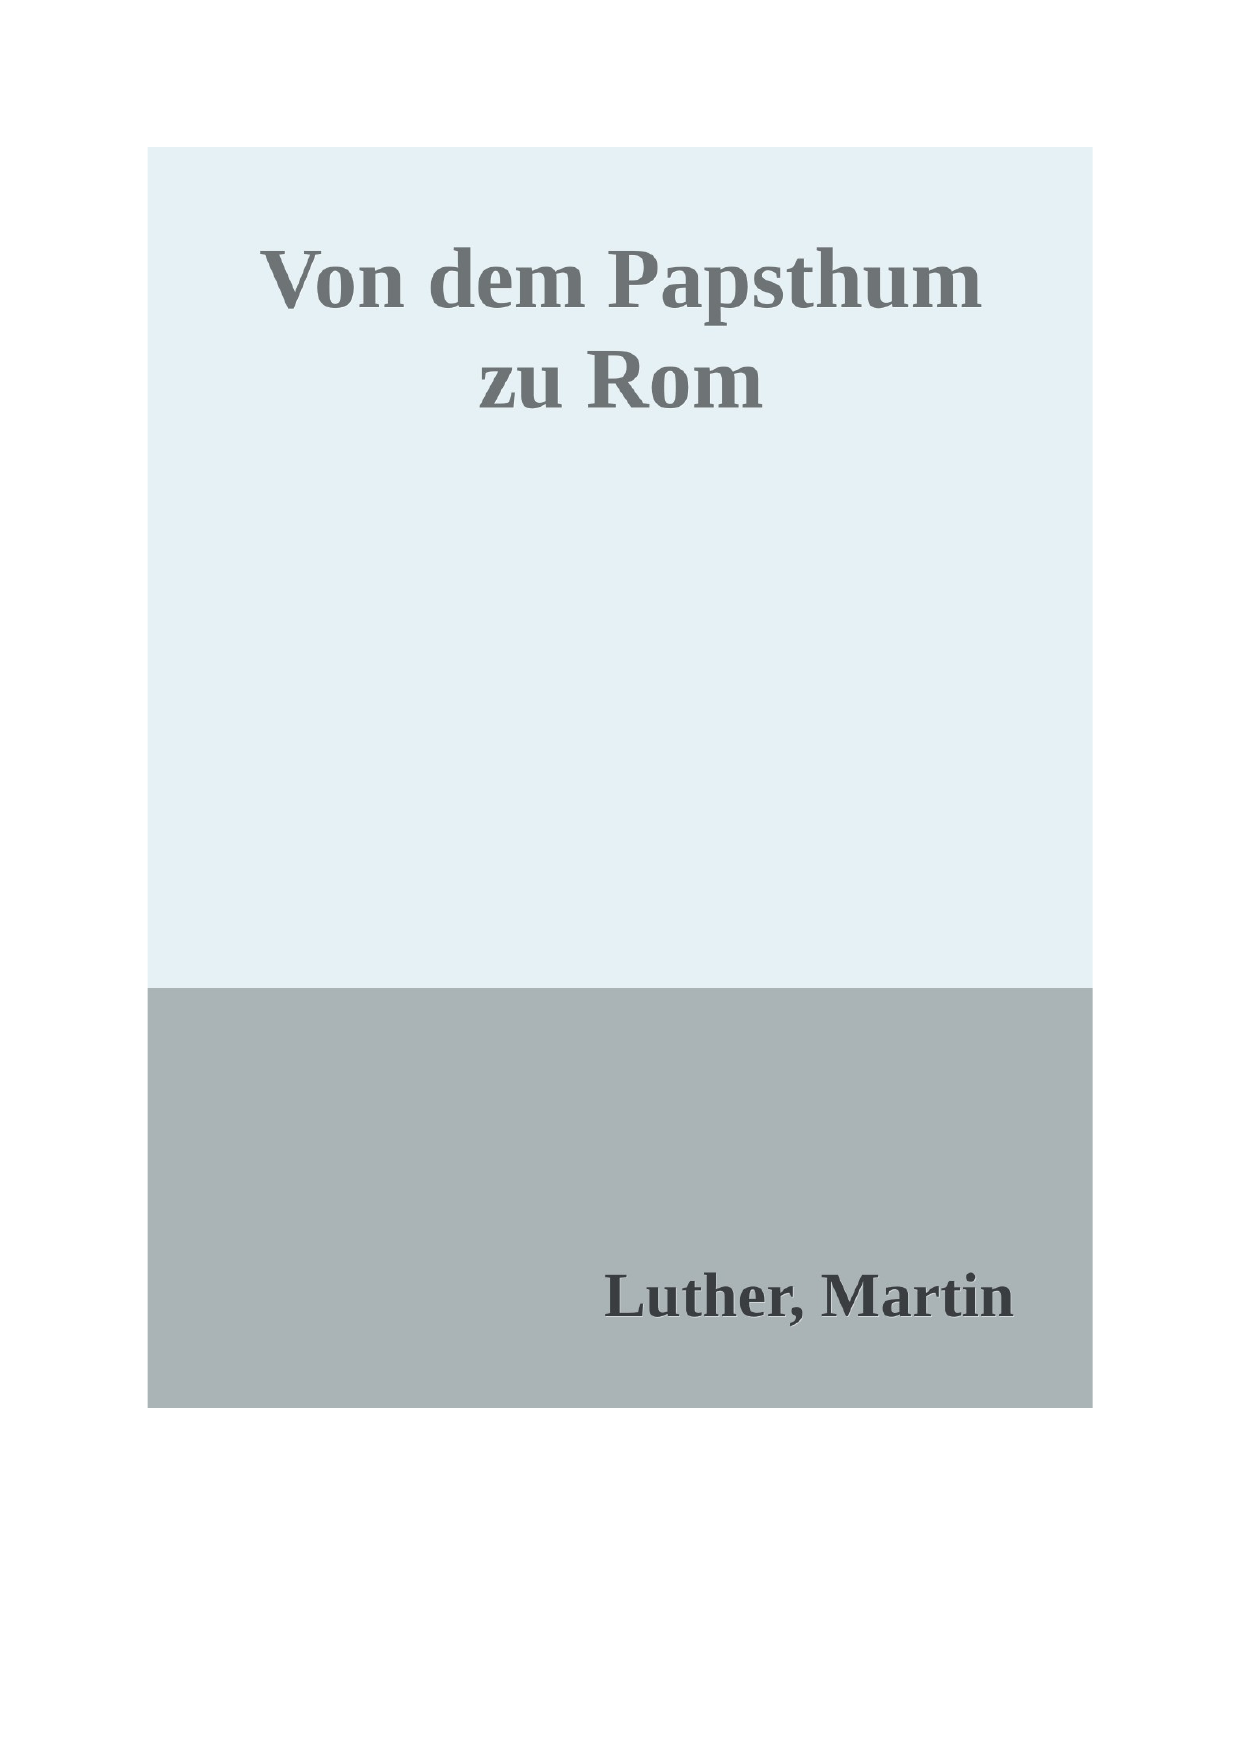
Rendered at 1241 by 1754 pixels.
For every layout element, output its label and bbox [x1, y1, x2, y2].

picture [147, 147, 1093, 1408]
